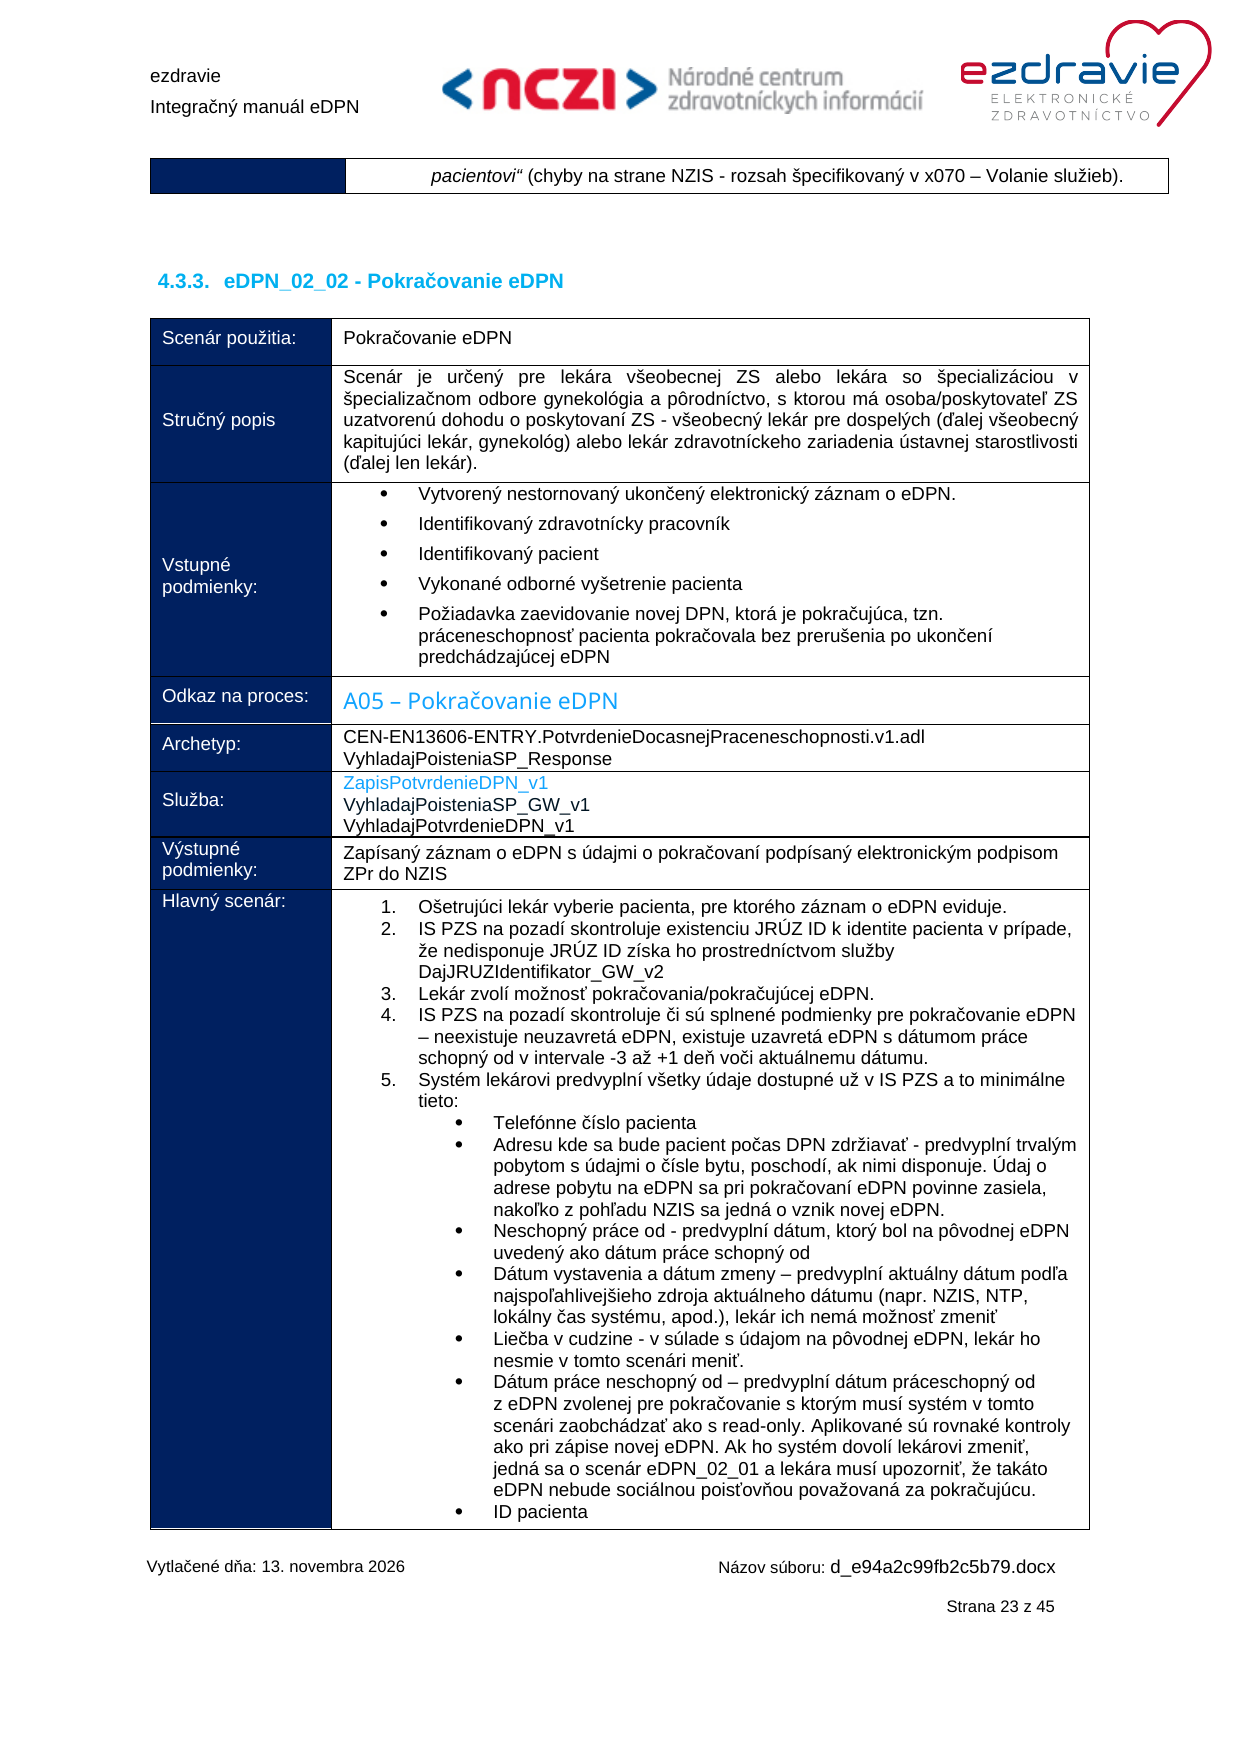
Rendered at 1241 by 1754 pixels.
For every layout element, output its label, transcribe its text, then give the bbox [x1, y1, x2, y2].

table_cell CEN-EN13606-ENTRY.PotvrdenieDocasnejPraceneschopnosti.v1.adl VyhladajPoisteniaSP_Response [332, 725, 1089, 771]
table_cell Vstupné podmienky: [151, 483, 331, 676]
table_cell Stručný popis [151, 366, 331, 482]
table_cell Zapísaný záznam o eDPN s údajmi o pokračovaní podpísaný elektronickým podpisom ZPr do NZIS [332, 838, 1089, 889]
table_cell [346, 159, 1168, 193]
table_cell Hlavný scenár: [151, 890, 331, 1528]
table_header Pokračovanie eDPN [332, 319, 1089, 365]
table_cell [151, 159, 345, 193]
table_cell Archetyp: [151, 725, 331, 771]
table_header Scenár použitia: [151, 319, 331, 365]
table_cell Služba: [151, 772, 331, 836]
subtitle eDPN_02_02 - Pokračovanie eDPN [158, 268, 1090, 292]
table_cell Scenár je určený pre lekára všeobecnej ZS alebo lekára so špecializáciou v špecializačnom odbore gynekológia a pôrodníctvo, s ktorou má osoba/poskytovateľ ZS uzatvorenú dohodu o poskytovaní ZS - všeobecný lekár pre dospelých (ďalej všeobecný kapitujúci lekár, gynekológ) alebo lekár zdravotníckeho zariadenia ústavnej starostlivosti (ďalej len lekár). [332, 366, 1089, 482]
table_cell Výstupné podmienky: [151, 838, 331, 889]
table_cell A05 – Pokračovanie eDPN [332, 677, 1089, 723]
table_cell ZapisPotvrdenieDPN_v1 VyhladajPoisteniaSP_GW_v1 VyhladajPotvrdenieDPN_v1 [332, 772, 1089, 836]
table_cell Odkaz na proces: [151, 677, 331, 723]
picture [961, 20, 1212, 127]
picture [442, 67, 924, 114]
table_cell Vytvorený nestornovaný ukončený elektronický záznam o eDPN. Identifikovaný zdravotnícky pracovník Identifikovaný pacient Vykonané odborné vyšetrenie pacienta Požiadavka zaevidovanie novej DPN, ktorá je pokračujúca, tzn. práceneschopnosť pacienta pokračovala bez prerušenia po ukončení predchádzajúcej eDPN [332, 483, 1089, 676]
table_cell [332, 890, 1089, 1528]
